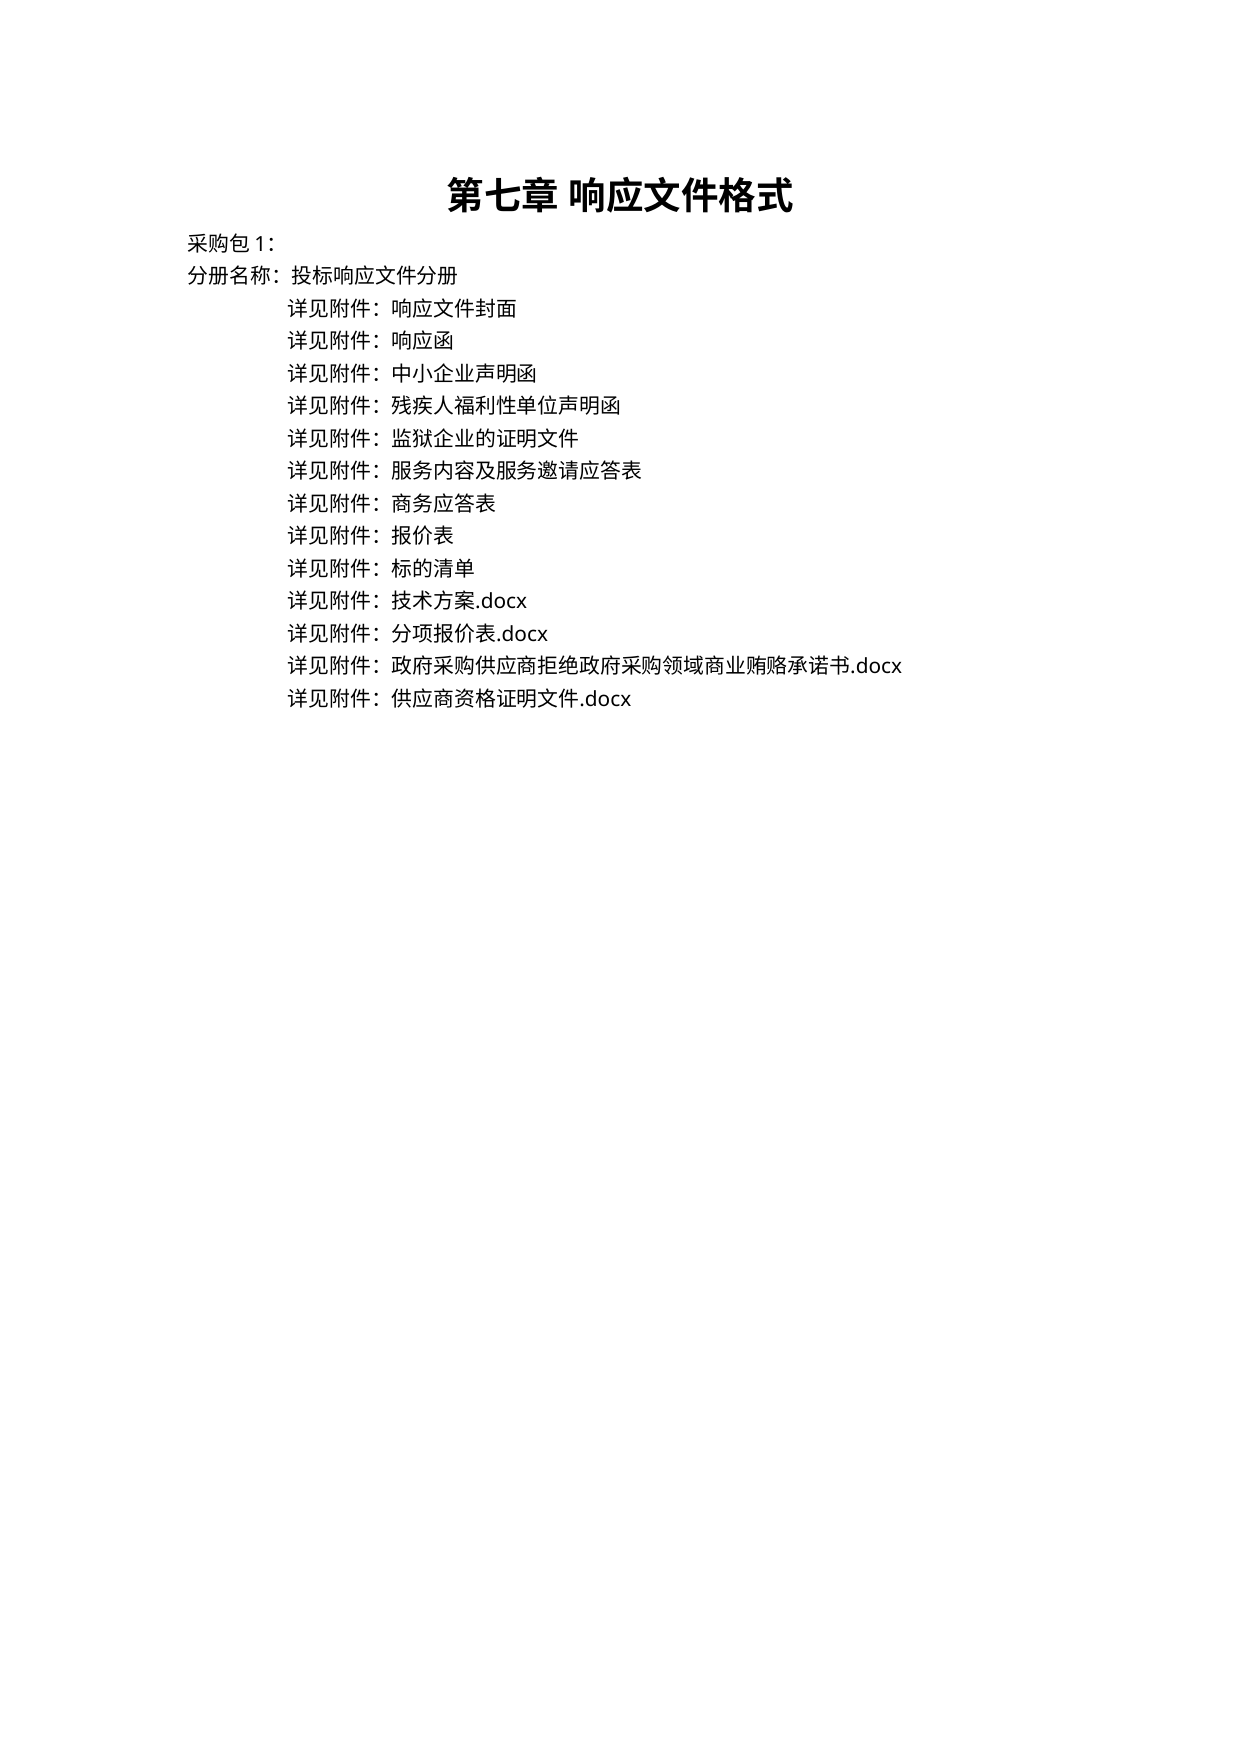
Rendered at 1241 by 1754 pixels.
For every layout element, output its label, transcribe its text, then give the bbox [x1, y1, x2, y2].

text 详见附件：响应文件封面 [187, 292, 1053, 324]
text 第七章 响应文件格式 [187, 162, 1053, 227]
text 详见附件：中小企业声明函 [187, 357, 1053, 389]
text 详见附件：响应函 [187, 324, 1053, 357]
text 详见附件：标的清单 [187, 552, 1053, 584]
text 详见附件：监狱企业的证明文件 [187, 422, 1053, 454]
text 采购包1： [187, 227, 1053, 259]
text 详见附件：技术方案.docx [187, 584, 1053, 617]
text 详见附件：供应商资格证明文件.docx [187, 682, 1053, 714]
text 详见附件：服务内容及服务邀请应答表 [187, 454, 1053, 487]
text 分册名称：投标响应文件分册 [187, 259, 1053, 292]
text 详见附件：分项报价表.docx [187, 617, 1053, 649]
text 详见附件：政府采购供应商拒绝政府采购领域商业贿赂承诺书.docx [187, 649, 1053, 682]
text 详见附件：报价表 [187, 519, 1053, 552]
text 详见附件：残疾人福利性单位声明函 [187, 389, 1053, 422]
text 详见附件：商务应答表 [187, 487, 1053, 519]
